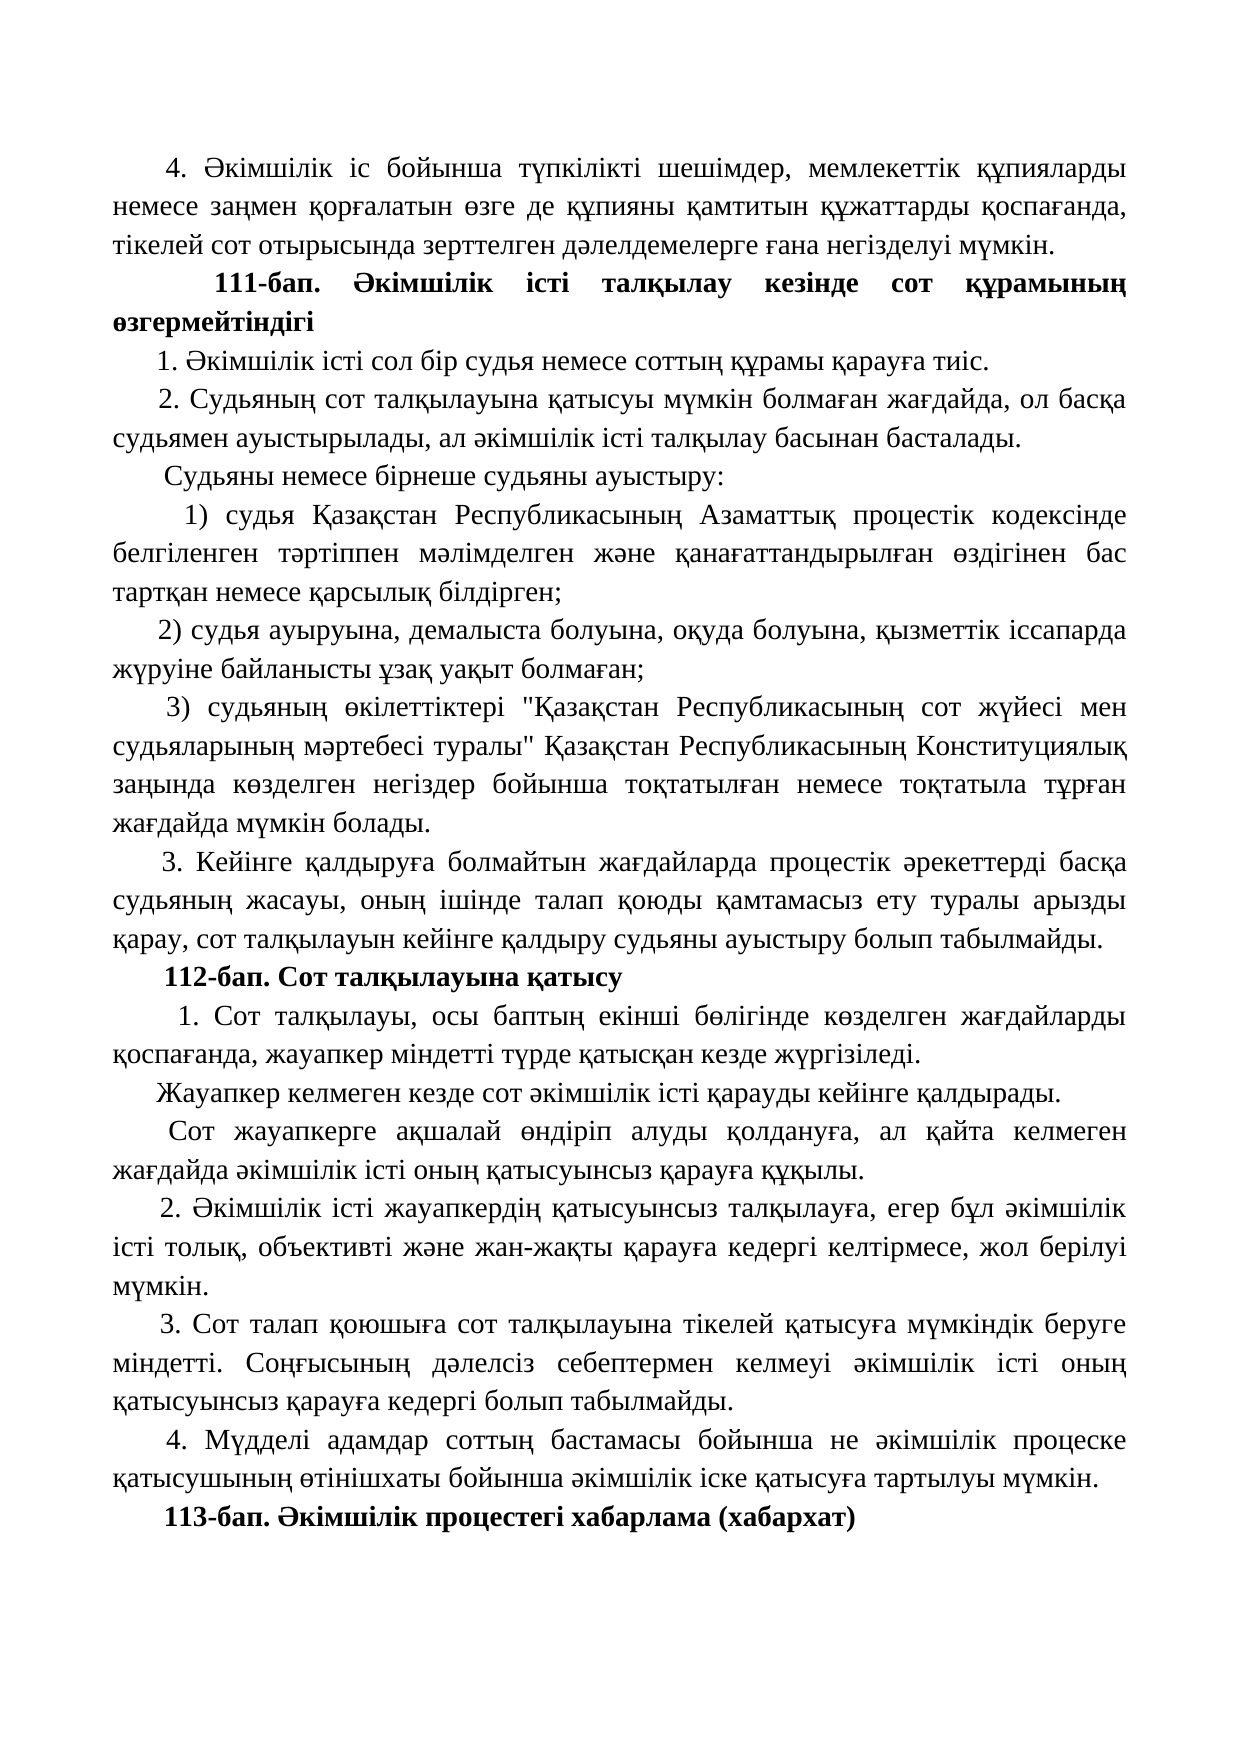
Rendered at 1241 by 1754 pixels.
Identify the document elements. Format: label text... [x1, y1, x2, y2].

text 1. Сот талқылауы, осы баптың екінші бөлігінде көзделген жағдайларды қоспағанда, жауапкер міндетті түрде қатысқан кезде жүргізіледі. [112, 998, 1128, 1070]
text 113-бап. Әкімшілік процестегі хабарлама (хабархат) [112, 1499, 1128, 1532]
text 111-бап. Әкімшілік істі талқылау кезінде сот құрамының өзгермейтіндігі [112, 266, 1128, 338]
text 112-бап. Сот талқылауына қатысу [112, 959, 1128, 993]
text 4. Әкімшілік іс бойынша түпкілікті шешімдер, мемлекеттік құпияларды немесе заңмен қорғалатын өзге де құпияны қамтитын құжаттарды қоспағанда, тікелей сот отырысында зерттелген дәлелдемелерге ғана негізделуі мүмкін. [112, 150, 1128, 261]
text 2. Судьяның сот талқылауына қатысуы мүмкін болмаған жағдайда, ол басқа судьямен ауыстырылады, ал әкімшілік істі талқылау басынан басталады. [112, 381, 1128, 453]
text 4. Мүдделі адамдар соттың бастамасы бойынша не әкімшілік процеске қатысушының өтінішхаты бойынша әкімшілік іске қатысуға тартылуы мүмкін. [112, 1422, 1128, 1494]
text 2) судья ауыруына, демалыста болуына, оқуда болуына, қызметтік іссапарда жүруіне байланысты ұзақ уақыт болмаған; [112, 612, 1128, 684]
text 1. Әкімшілік істі сол бір судья немесе соттың құрамы қарауға тиіс. [112, 343, 1128, 376]
text 3) судьяның өкілеттіктері "Қазақстан Республикасының сот жүйесі мен судьяларының мәртебесі туралы" Қазақстан Республикасының Конституциялық заңында көзделген негіздер бойынша тоқтатылған немесе тоқтатыла тұрған жағдайда мүмкін болады. [112, 689, 1128, 839]
text 2. Әкімшілік істі жауапкердің қатысуынсыз талқылауға, егер бұл әкімшілік істі толық, объективті және жан-жақты қарауға кедергі келтірмесе, жол берілуі мүмкін. [112, 1191, 1128, 1301]
text 3. Сот талап қоюшыға сот талқылауына тікелей қатысуға мүмкіндік беруге міндетті. Соңғысының дәлелсіз себептермен келмеуі әкімшілік істі оның қатысуынсыз қарауға кедергі болып табылмайды. [112, 1306, 1128, 1417]
text Жауапкер келмеген кезде сот әкімшілік істі қарауды кейінге қалдырады. [112, 1075, 1128, 1108]
text 1) судья Қазақстан Республикасының Азаматтық процестік кодексінде белгіленген тәртіппен мәлімделген және қанағаттандырылған өздігінен бас тартқан немесе қарсылық білдірген; [112, 497, 1128, 607]
text Сот жауапкерге ақшалай өндіріп алуды қолдануға, ал қайта келмеген жағдайда әкімшілік істі оның қатысуынсыз қарауға құқылы. [112, 1113, 1128, 1186]
text Судьяны немесе бірнеше судьяны ауыстыру: [112, 458, 1128, 492]
text 3. Кейінге қалдыруға болмайтын жағдайларда процестік әрекеттерді басқа судьяның жасауы, оның ішінде талап қоюды қамтамасыз ету туралы арызды қарау, сот талқылауын кейінге қалдыру судьяны ауыстыру болып табылмайды. [112, 844, 1128, 954]
